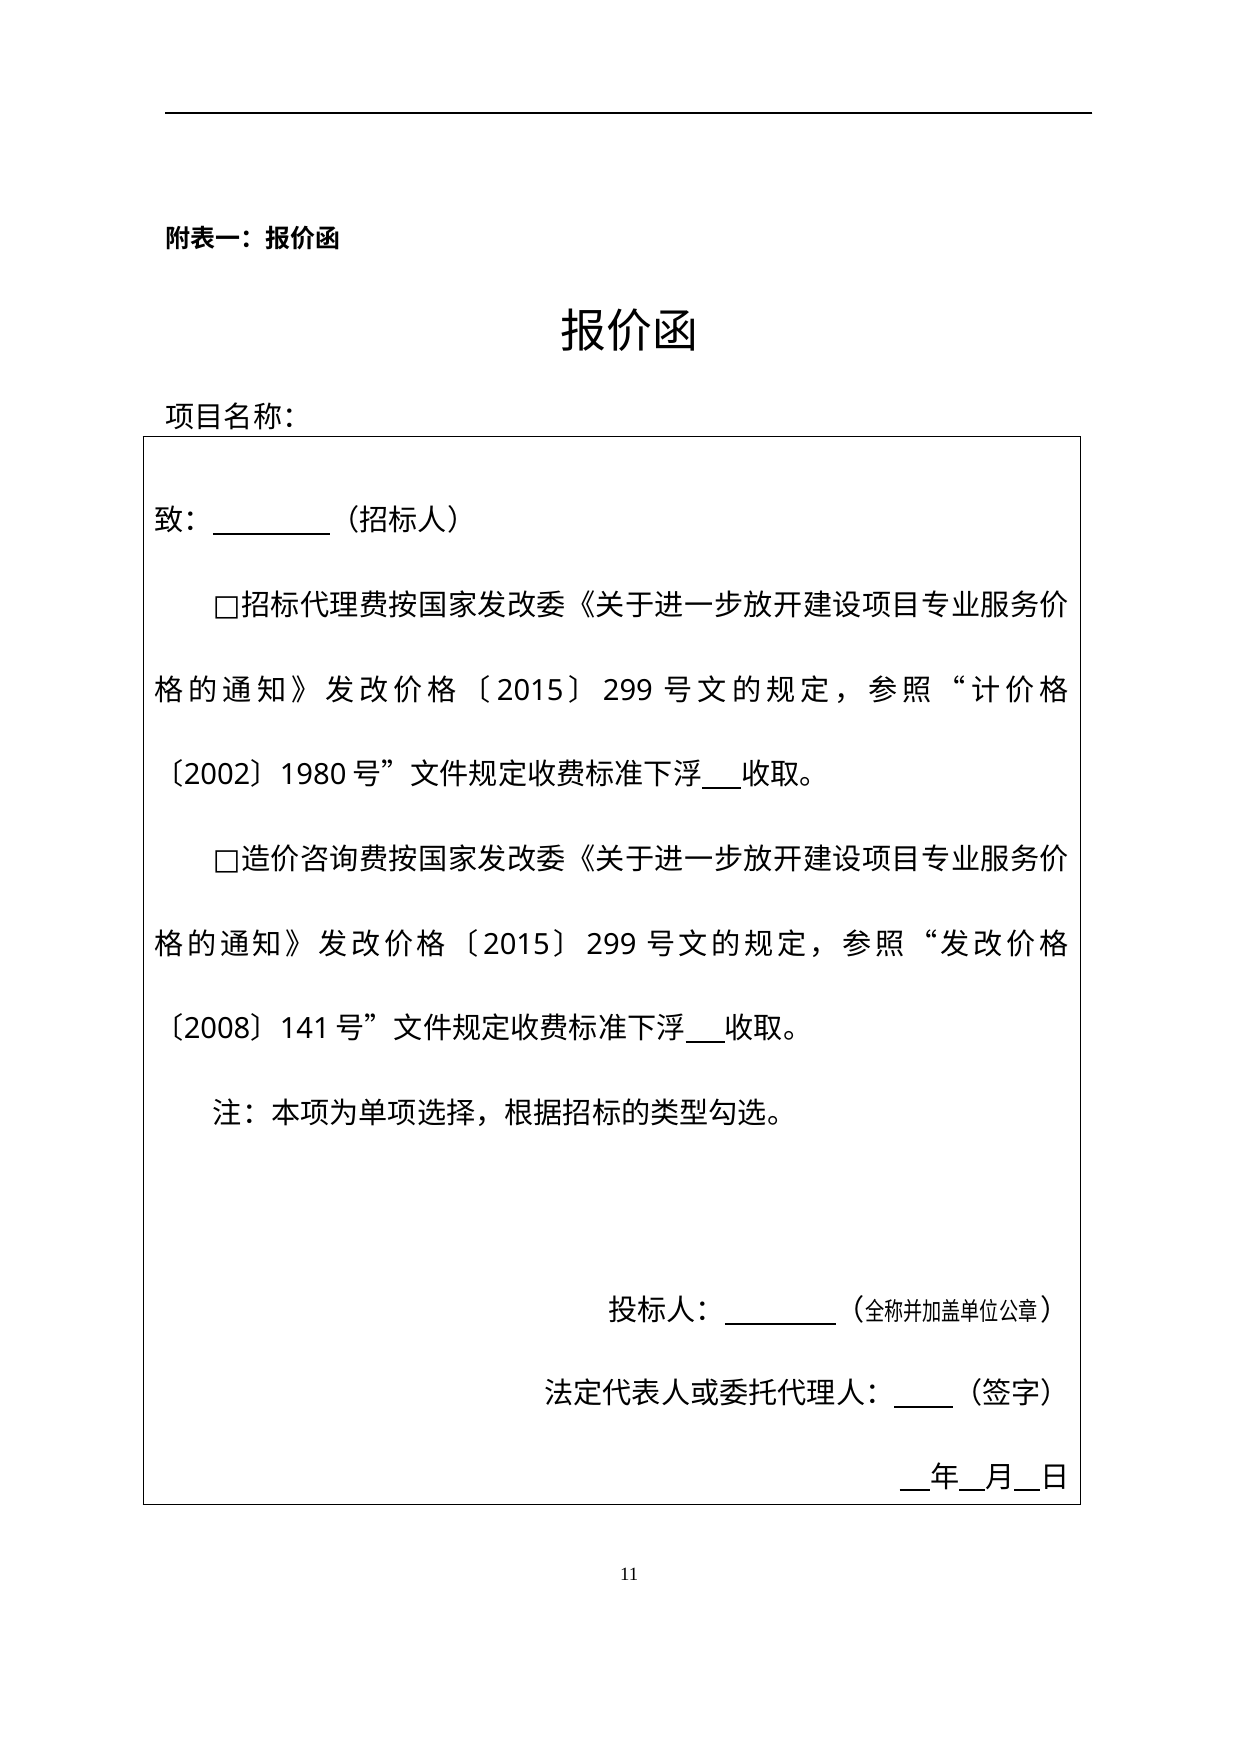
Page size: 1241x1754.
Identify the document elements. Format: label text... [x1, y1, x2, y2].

text 报价函 [165, 294, 1092, 361]
text 附表一：报价函 [165, 218, 1092, 255]
table_header 致： （招标人） □招标代理费按国家发改委《关于进一步放开建设项目专业服务价格的通知》发改价格〔2015〕299号文的规定，参照“计价格〔2002〕1980号”文件规定收费标准下浮 收取。 □造价咨询费按国家发改委《关于进一步放开建设项目专业服务价格的通知》发改价格〔2015〕299号文的规定，参照“发改价格〔2008〕141号”文件规定收费标准下浮 收取。 注：本项为单项选择，根据招标的类型勾选。 投标人： （全称并加盖单位公章） 法定代表人或委托代理人： （签字） 年 月 日 [144, 437, 1080, 1504]
text 项目名称： [165, 394, 1092, 436]
